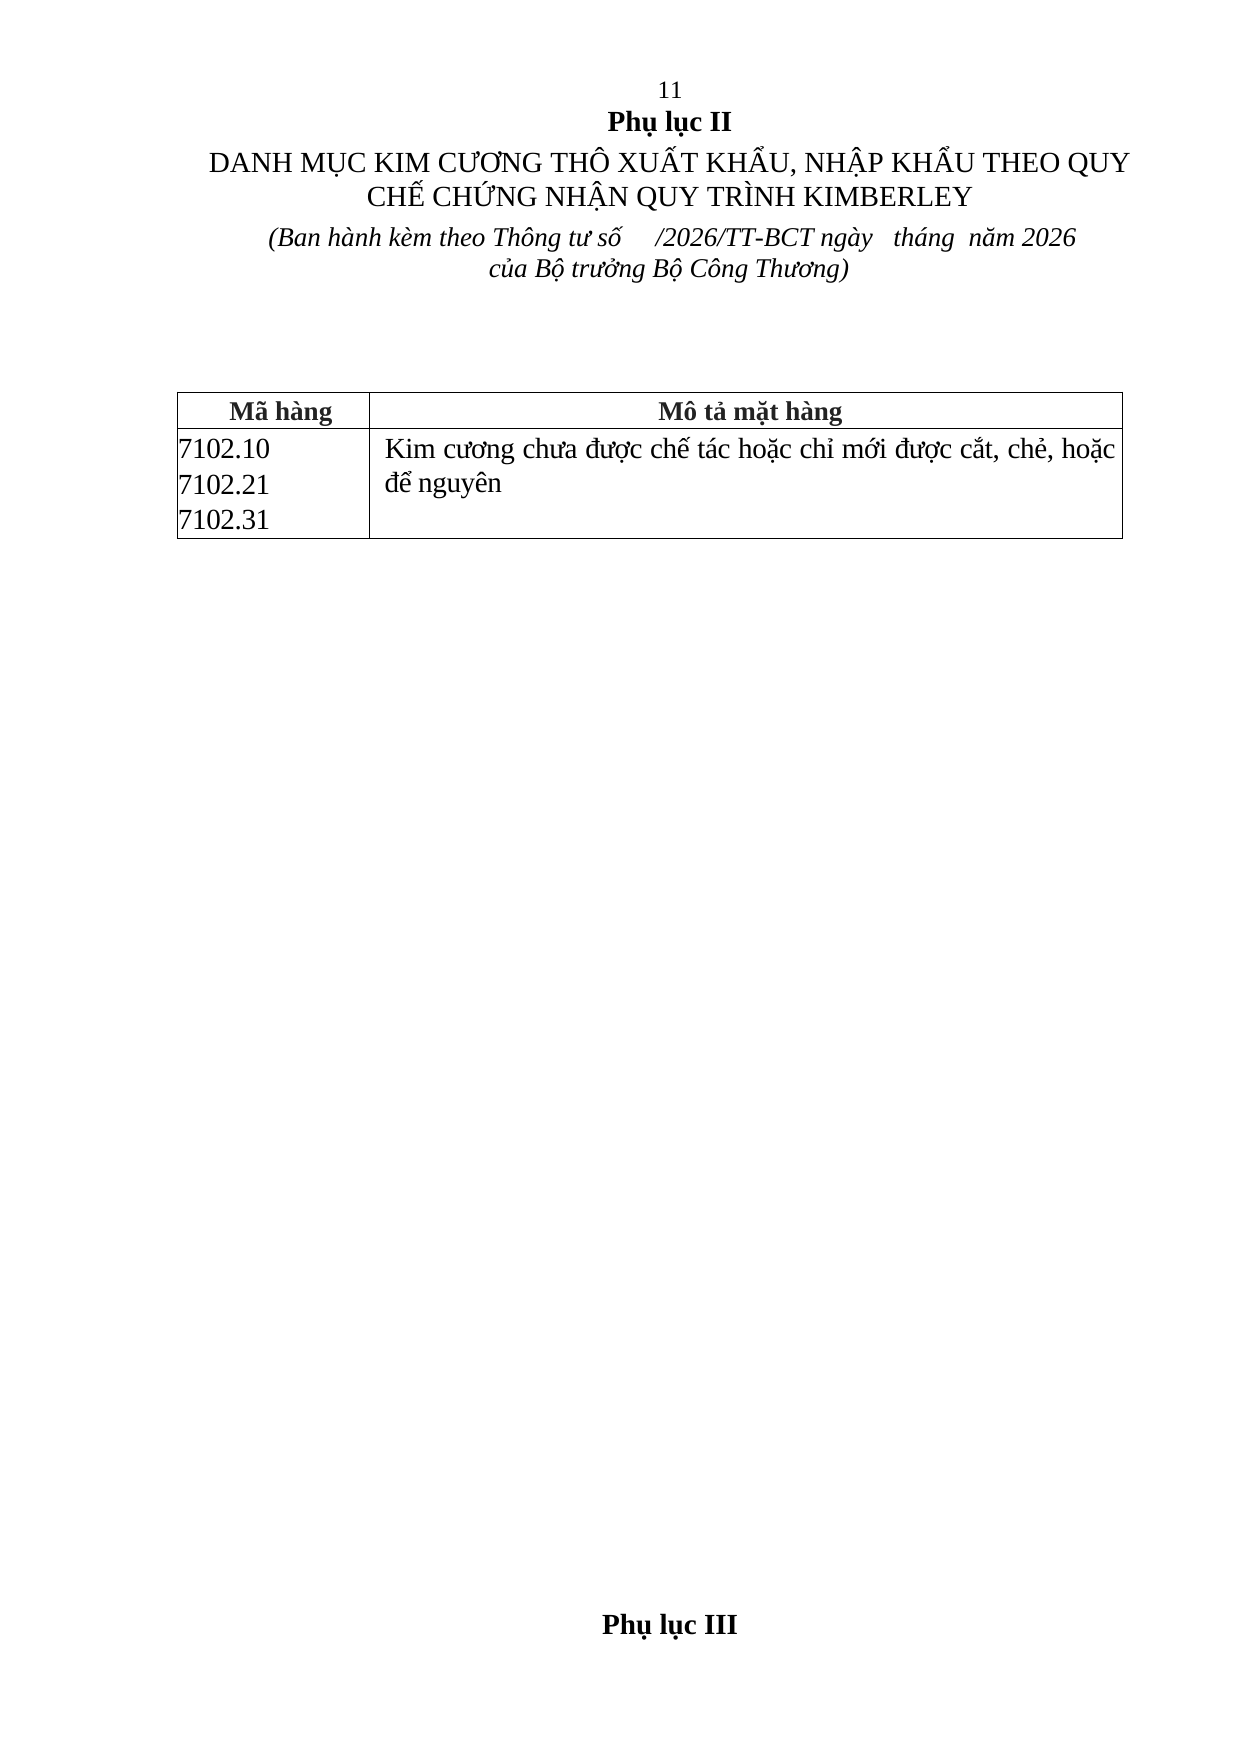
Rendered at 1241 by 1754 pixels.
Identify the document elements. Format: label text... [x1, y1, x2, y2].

text của Bộ trưởng Bộ Công Thương) [177, 252, 1162, 283]
text DANH MỤC KIM CƯƠNG THÔ XUẤT KHẨU, NHẬP KHẨU THEO QUY CHẾ CHỨNG NHẬN QUY TRÌNH KIMBERLEY [177, 146, 1162, 213]
table_header Mô tả mặt hàng [370, 393, 1122, 428]
table_cell 7102.10 7102.21 7102.31 [178, 429, 369, 538]
text Phụ lục III [177, 1606, 1162, 1641]
text Phụ lục II [177, 104, 1162, 137]
table_cell Kim cương chưa được chế tác hoặc chỉ mới được cắt, chẻ, hoặc để nguyên [370, 429, 1122, 538]
table_header Mã hàng [178, 393, 369, 428]
text (Ban hành kèm theo Thông tư số /2026/TT-BCT ngày tháng năm 2026 [177, 221, 1162, 252]
